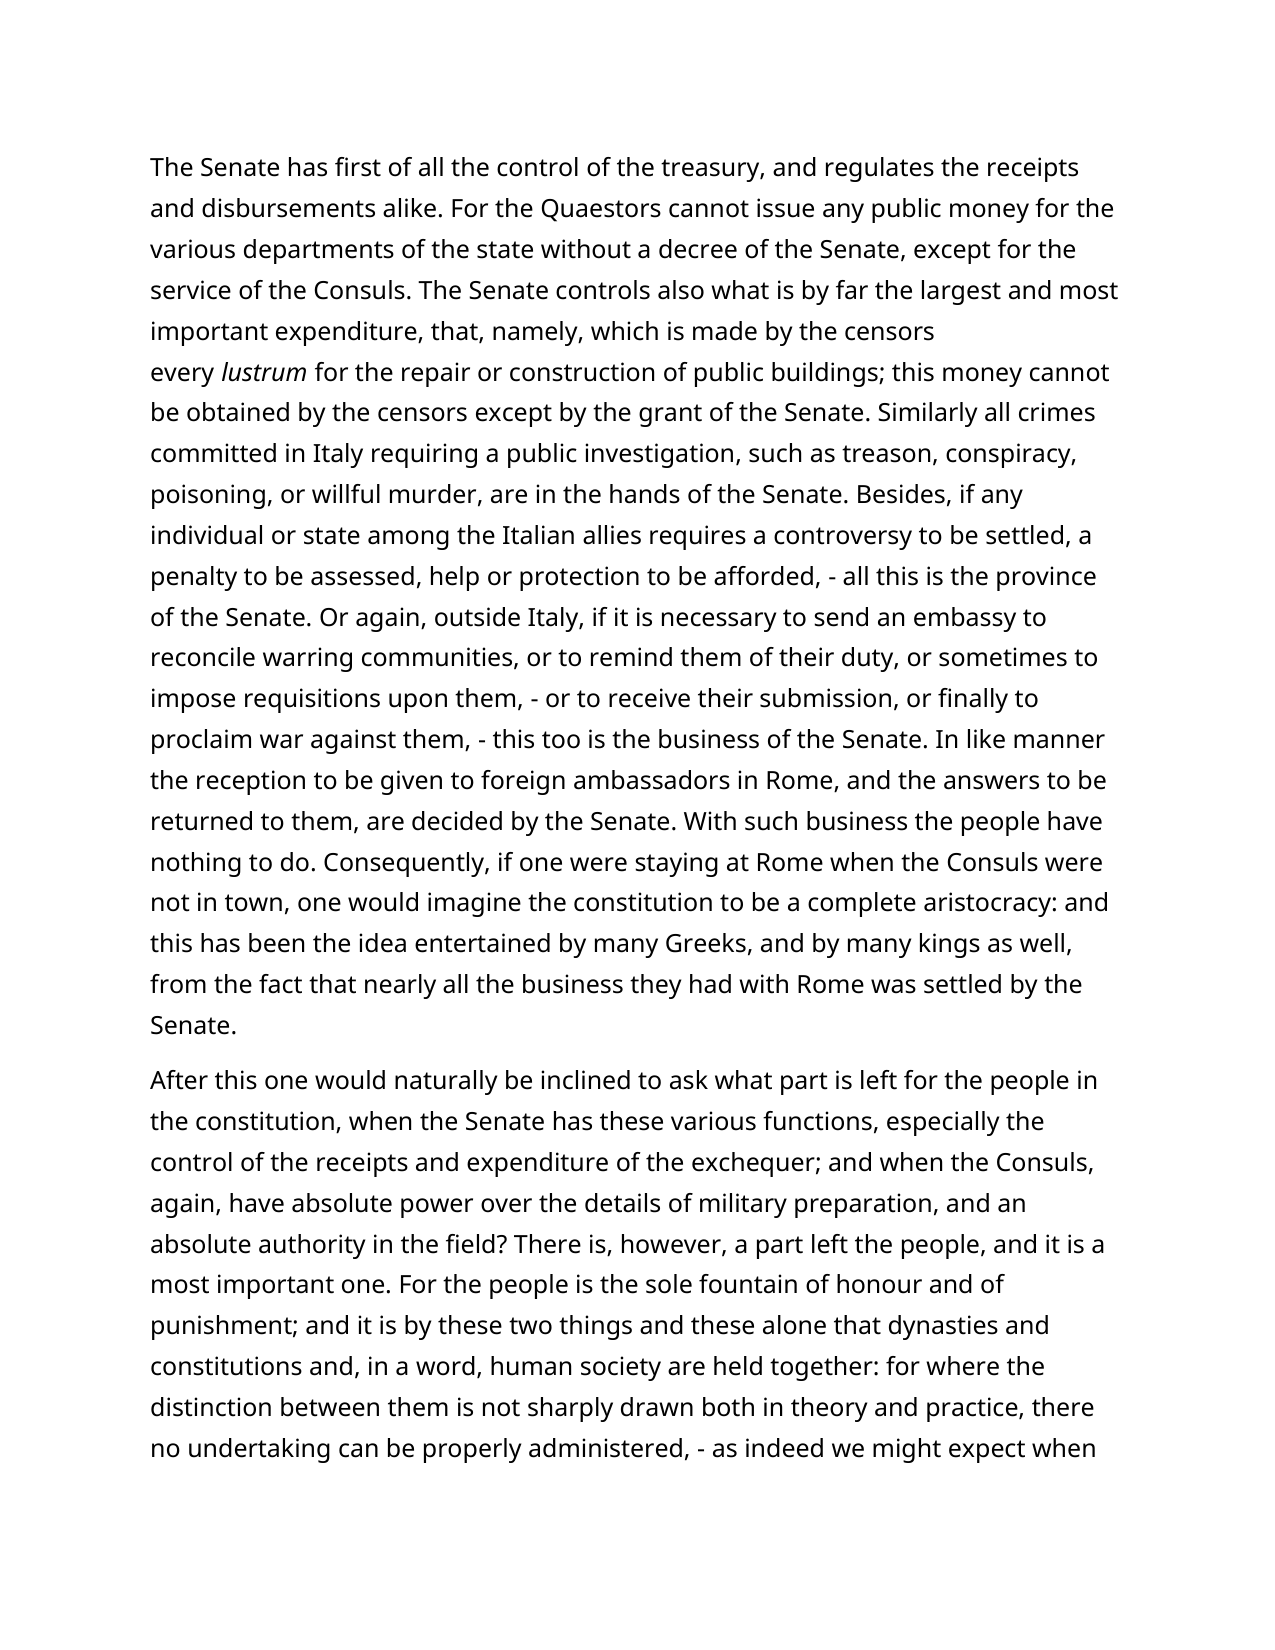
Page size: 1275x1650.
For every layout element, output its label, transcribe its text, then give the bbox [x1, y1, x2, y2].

text The Senate has first of all the control of the treasury, and regulates the receipts and disbursements alike. For the Quaestors cannot issue any public money for the various departments of the state without a decree of the Senate, except for the service of the Consuls. The Senate controls also what is by far the largest and most important expenditure, that, namely, which is made by the censors every lustrum for the repair or construction of public buildings; this money cannot be obtained by the censors except by the grant of the Senate. Similarly all crimes committed in Italy requiring a public investigation, such as treason, conspiracy, poisoning, or willful murder, are in the hands of the Senate. Besides, if any individual or state among the Italian allies requires a controversy to be settled, a penalty to be assessed, help or protection to be afforded, - all this is the province of the Senate. Or again, outside Italy, if it is necessary to send an embassy to reconcile warring communities, or to remind them of their duty, or sometimes to impose requisitions upon them, - or to receive their submission, or finally to proclaim war against them, - this too is the business of the Senate. In like manner the reception to be given to foreign ambassadors in Rome, and the answers to be returned to them, are decided by the Senate. With such business the people have nothing to do. Consequently, if one were staying at Rome when the Consuls were not in town, one would imagine the constitution to be a complete aristocracy: and this has been the idea entertained by many Greeks, and by many kings as well, from the fact that nearly all the business they had with Rome was settled by the Senate. [150, 150, 1125, 1042]
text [150, 1063, 1125, 1464]
